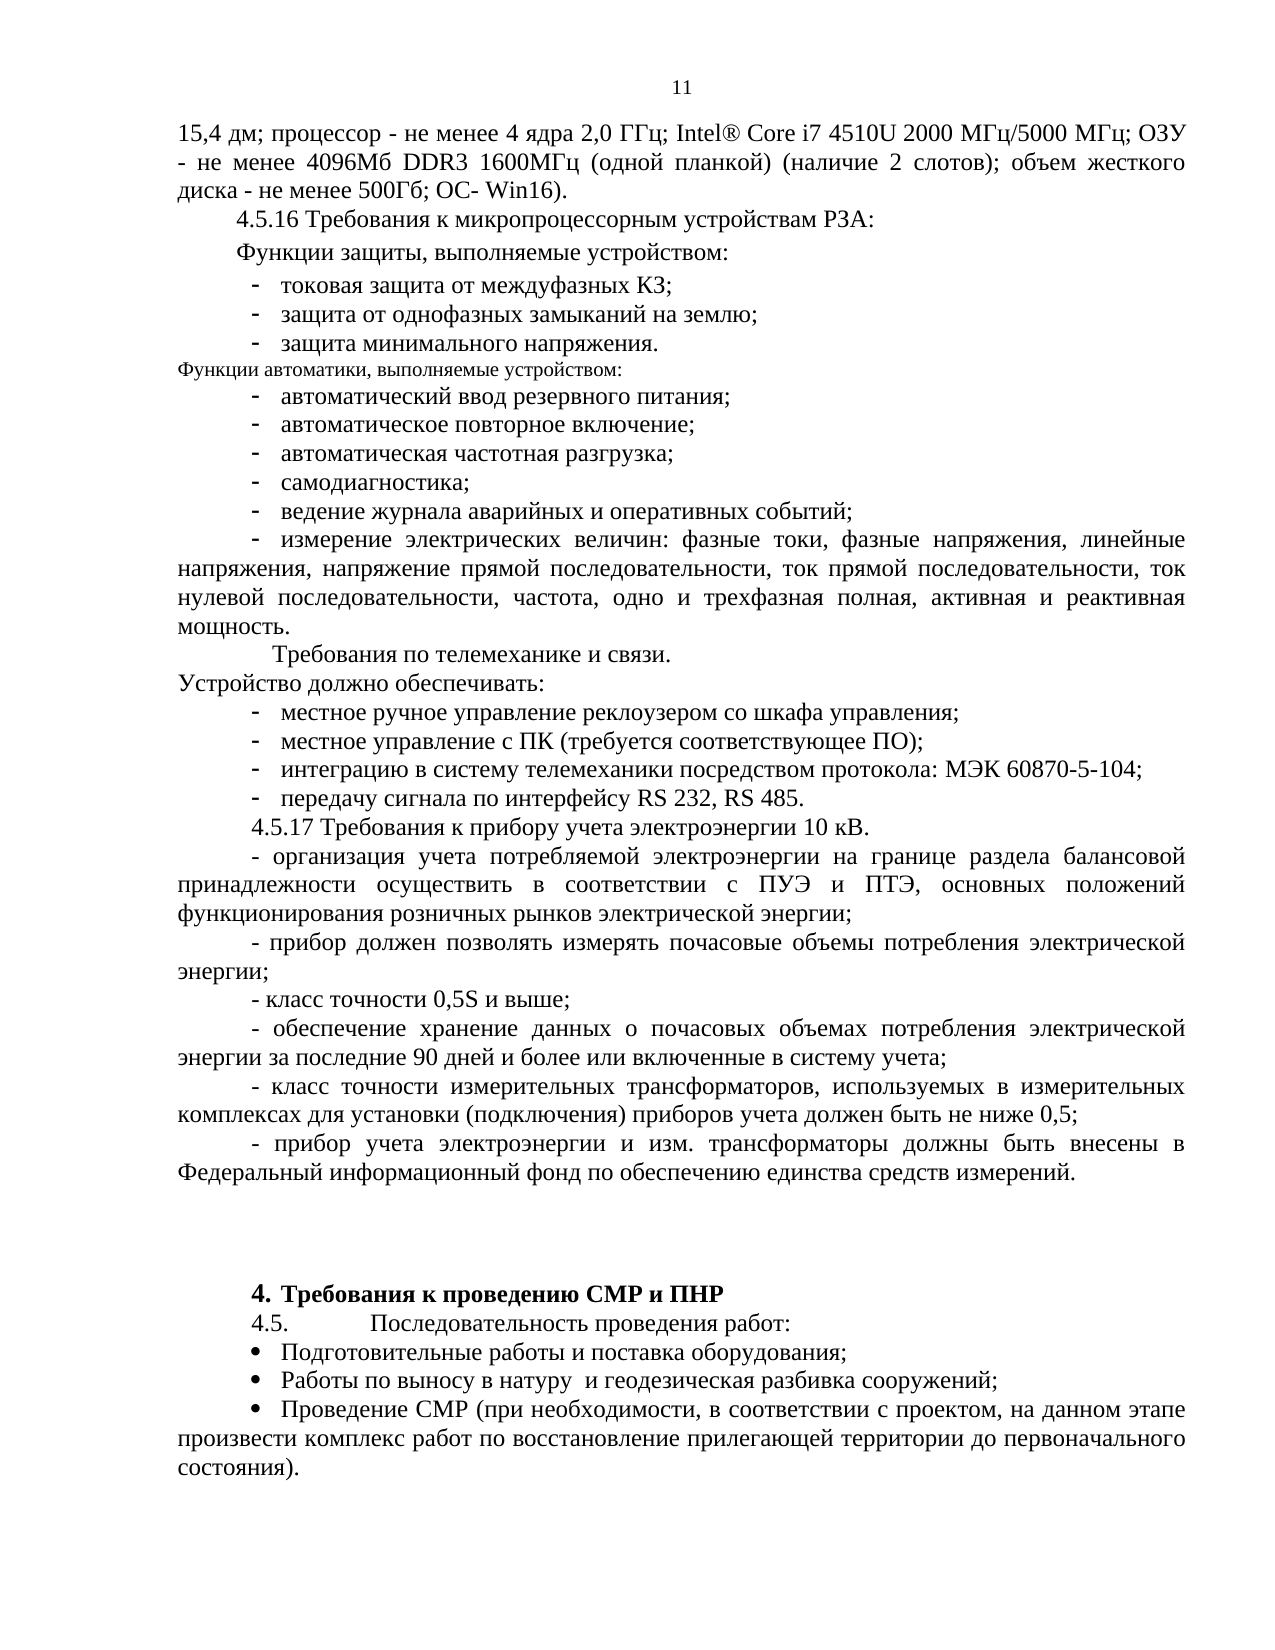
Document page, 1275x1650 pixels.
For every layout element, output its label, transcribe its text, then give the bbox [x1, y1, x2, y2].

text Устройство должно обеспечивать: [177, 668, 1186, 697]
list Требования по телемеханике и связи. [259, 639, 1186, 668]
text - организация учета потребляемой электроэнергии на границе раздела балансовой принадлежности осуществить в соответствии с ПУЭ и ПТЭ, основных положений функционирования розничных рынков электрической энергии; [177, 841, 1186, 927]
list измерение электрических величин: фазные токи, фазные напряжения, линейные напряжения, напряжение прямой последовательности, ток прямой последовательности, ток нулевой последовательности, частота, одно и трехфазная полная, активная и реактивная мощность. [177, 524, 1186, 639]
list автоматическое повторное включение; [251, 409, 1186, 438]
list защита минимального напряжения. [251, 328, 1186, 357]
text - класс точности измерительных трансформаторов, используемых в измерительных комплексах для установки (подключения) приборов учета должен быть не ниже 0,5; [177, 1071, 1186, 1128]
list ведение журнала аварийных и оперативных событий; [251, 496, 1186, 524]
list местное управление с ПК (требуется соответствующее ПО); [251, 726, 1186, 754]
list самодиагностика; [251, 467, 1186, 496]
list автоматический ввод резервного питания; [251, 381, 1186, 409]
list передачу сигнала по интерфейсу RS 232, RS 485. [251, 783, 1186, 812]
list интеграцию в систему телемеханики посредством протокола: МЭК 60870-5-104; [251, 754, 1186, 783]
text Функции автоматики, выполняемые устройством: [177, 357, 1186, 381]
text - обеспечение хранение данных о почасовых объемах потребления электрической энергии за последние 90 дней и более или включенные в систему учета; [177, 1013, 1186, 1071]
list Работы по выносу в натуру и геодезическая разбивка сооружений; [177, 1365, 1186, 1394]
list Последовательность проведения работ: [251, 1308, 1186, 1337]
text - прибор учета электроэнергии и изм. трансформаторы должны быть внесены в Федеральный информационный фонд по обеспечению единства средств измерений. [177, 1128, 1186, 1186]
list токовая защита от междуфазных КЗ; [251, 270, 1186, 299]
text Функции защиты, выполняемые устройством: [236, 237, 1186, 266]
text 4.5.17 Требования к прибору учета электроэнергии 10ВСТАВИТЬ БЛОК кВ. [251, 812, 1186, 841]
text - прибор должен позволять измерять почасовые объемы потребления электрической энергии; [177, 927, 1186, 984]
list Требования к проведению СМР и ПНР [177, 1277, 1186, 1308]
text 4.5.16 Требования к микропроцессорным устройствам РЗА: [236, 204, 1186, 233]
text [177, 118, 1186, 204]
list Проведение СМР (при необходимости, в соответствии с проектом, на данном этапе произвести комплекс работ по восстановление прилегающей территории до первоначального состояния). [177, 1394, 1186, 1480]
list Подготовительные работы и поставка оборудования; [177, 1337, 1186, 1365]
list автоматическая частотная разгрузка; [251, 438, 1186, 467]
text - класс точности 0,5S и выше; [177, 984, 1186, 1013]
list местное ручное управление реклоузером со шкафа управления; [251, 697, 1186, 726]
list защита от однофазных замыканий на землю; [251, 299, 1186, 328]
